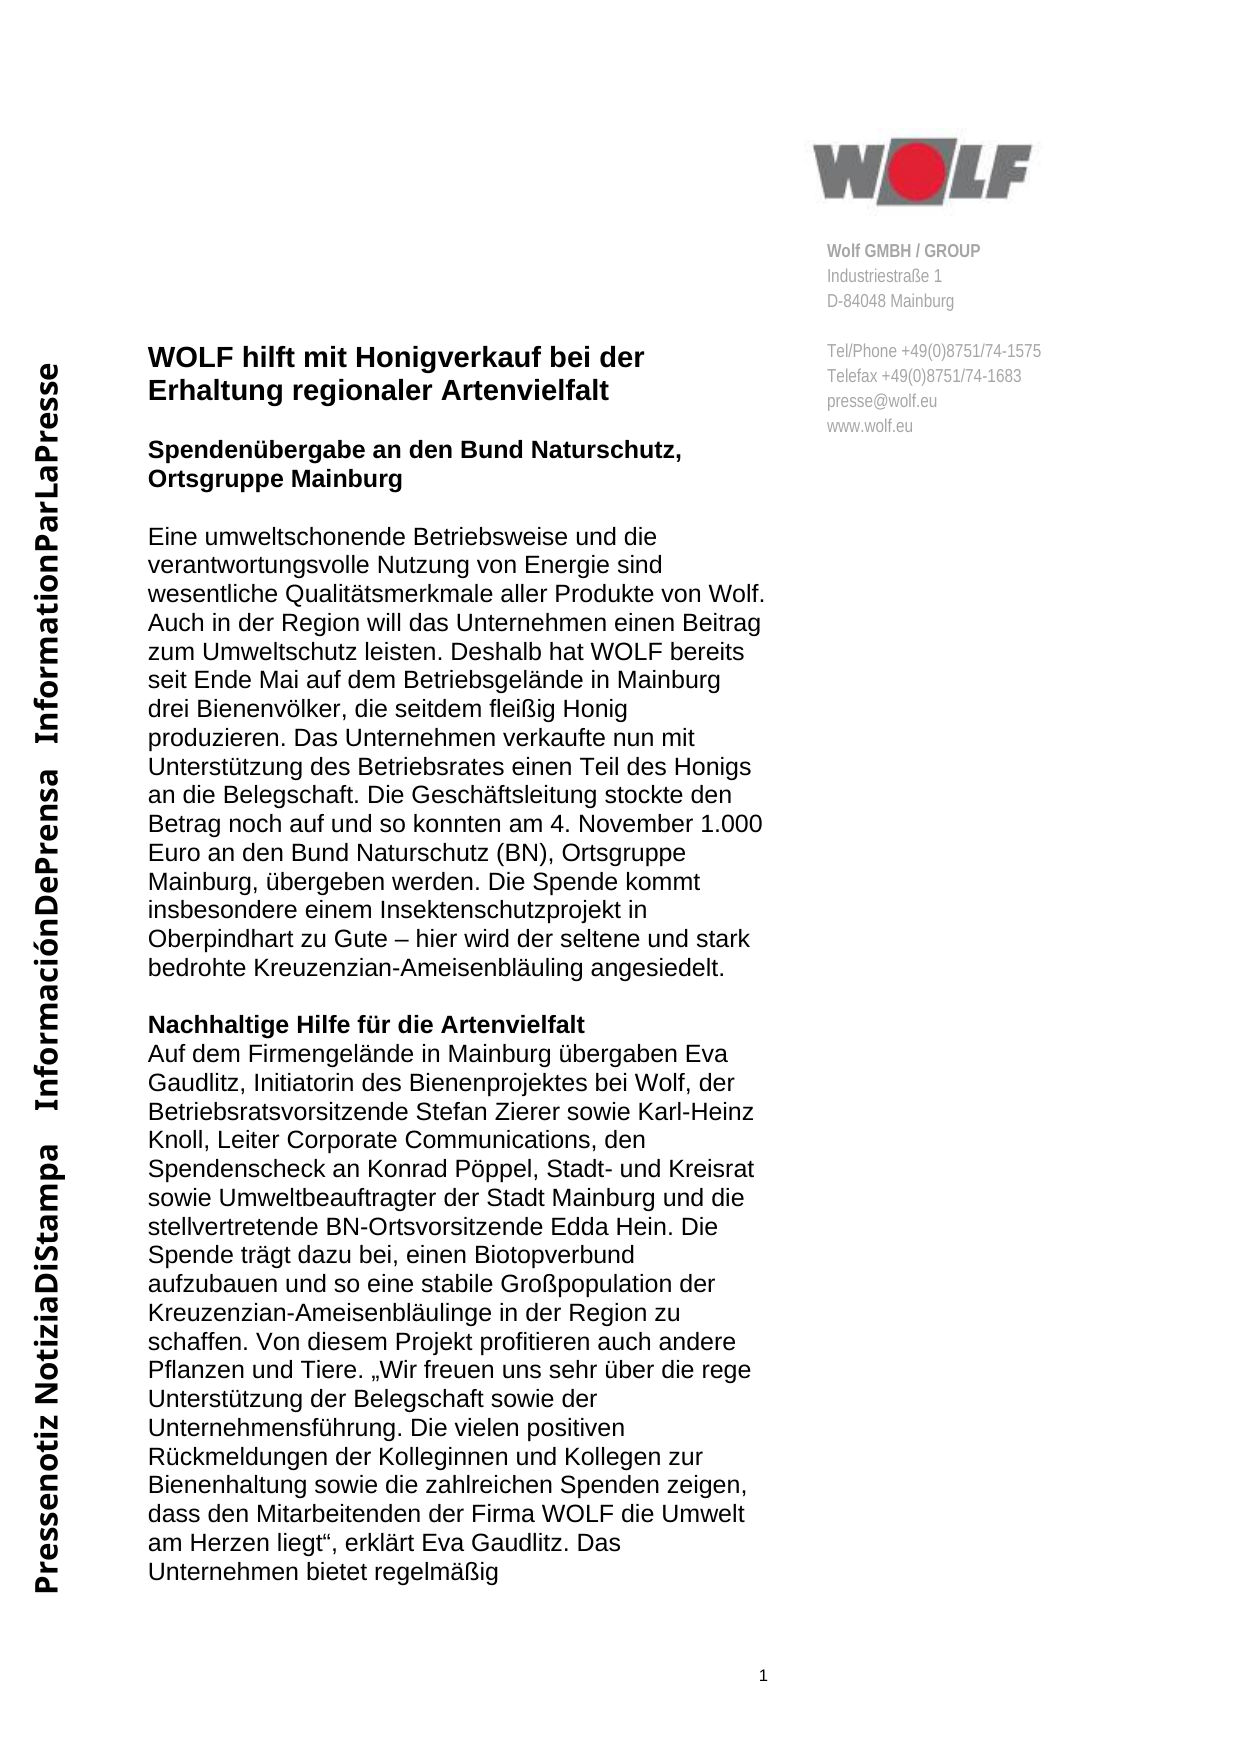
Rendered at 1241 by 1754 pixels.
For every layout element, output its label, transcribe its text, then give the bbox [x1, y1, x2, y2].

picture [803, 128, 1044, 216]
text WOLF hilft mit Honigverkauf bei der Erhaltung regionaler Artenvielfalt [148, 340, 768, 407]
text Eine umweltschonende Betriebsweise und die verantwortungsvolle Nutzung von Energie sind wesentliche Qualitätsmerkmale aller Produkte von Wolf. Auch in der Region will das Unternehmen einen Beitrag zum Umweltschutz leisten. Deshalb hat WOLF bereits seit Ende Mai auf dem Betriebsgelände in Mainburg drei Bienenvölker, die seitdem fleißig Honig produzieren. Das Unternehmen verkaufte nun mit Unterstützung des Betriebsrates einen Teil des Honigs an die Belegschaft. Die Geschäftsleitung stockte den Betrag noch auf und so konnten am 4. November 1.000 Euro an den Bund Naturschutz (BN), Ortsgruppe Mainburg, übergeben werden. Die Spende kommt insbesondere einem Insektenschutzprojekt in Oberpindhart zu Gute – hier wird der seltene und stark bedrohte Kreuzenzian-Ameisenbläuling angesiedelt. [148, 522, 768, 982]
text Spendenübergabe an den Bund Naturschutz, Ortsgruppe Mainburg [148, 436, 768, 493]
text Nachhaltige Hilfe für die Artenvielfalt [148, 1011, 768, 1039]
